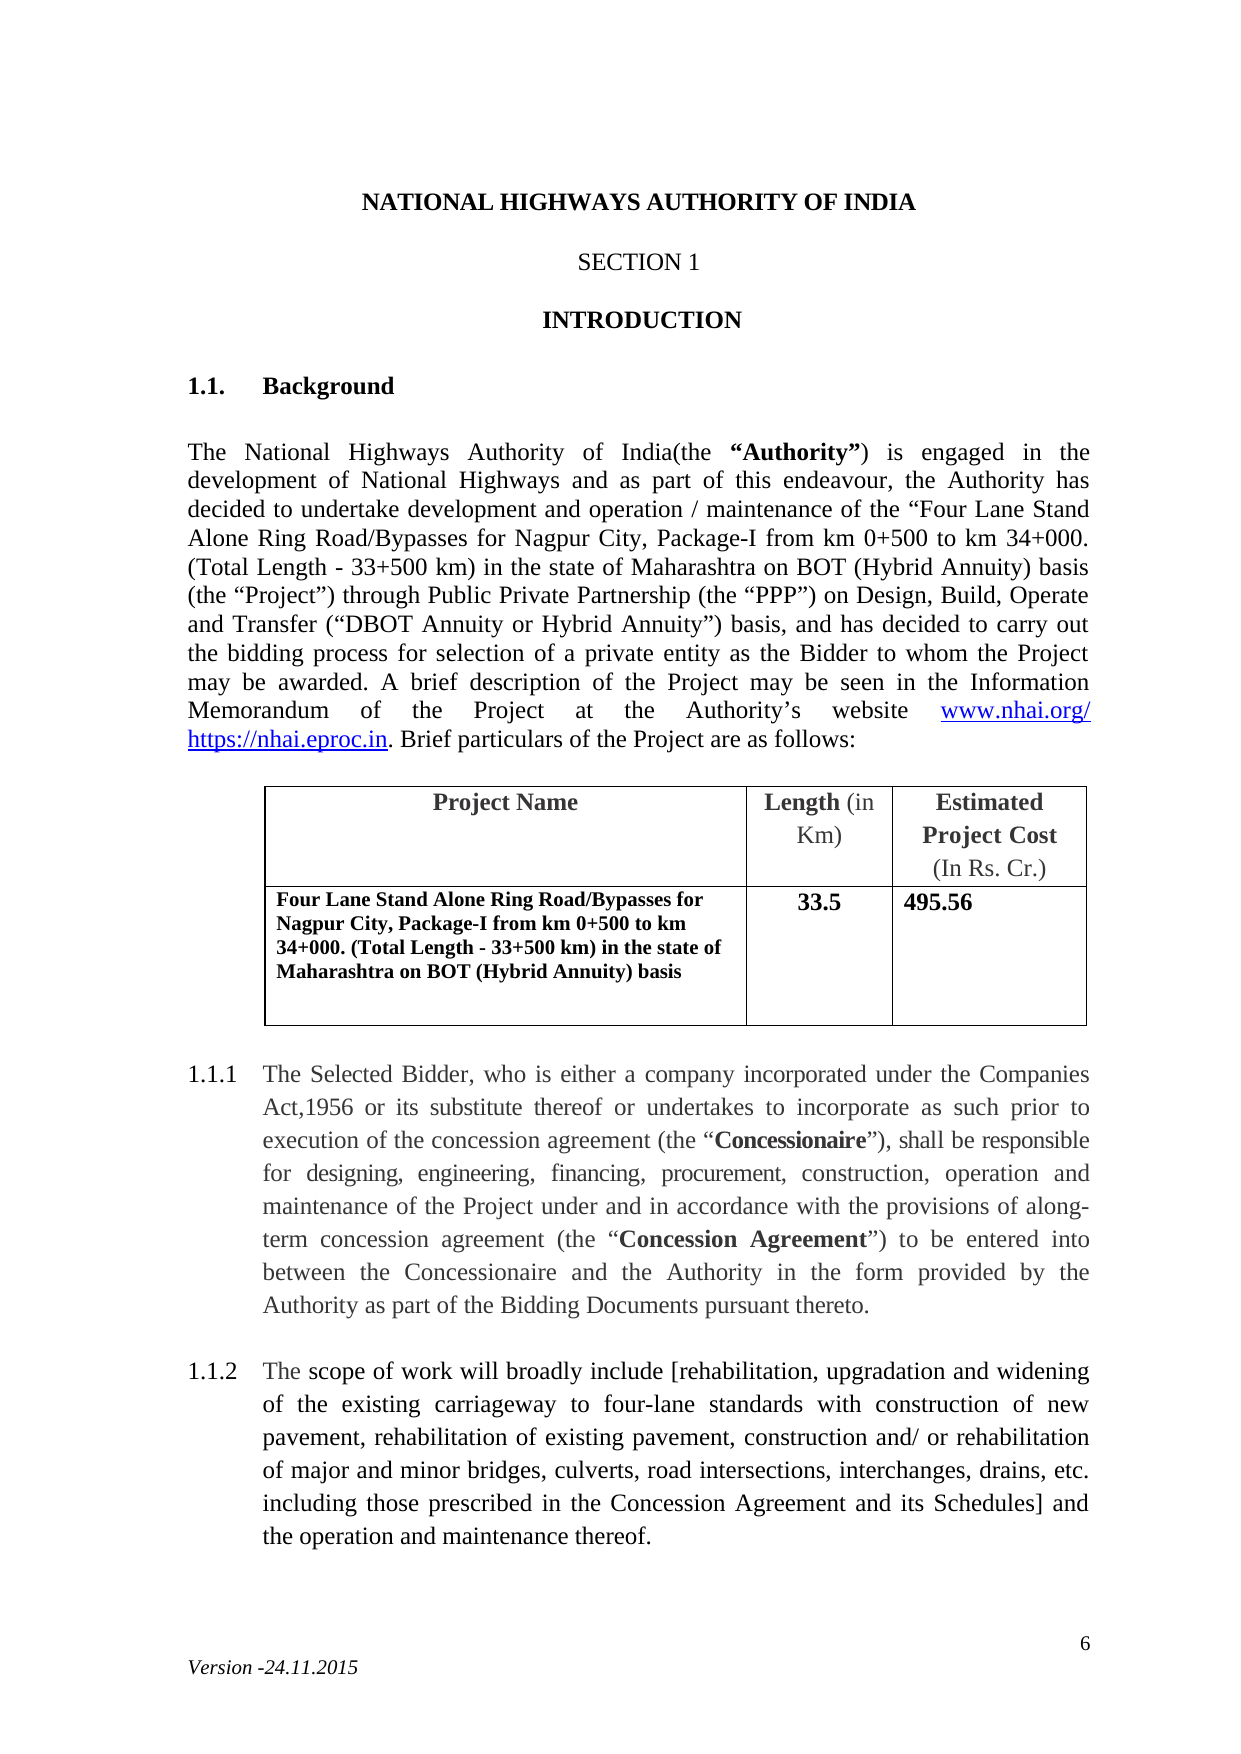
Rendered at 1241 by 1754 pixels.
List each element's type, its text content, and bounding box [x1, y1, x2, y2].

table_header Length (in Km) [747, 787, 892, 886]
text National Highways authority of India [187, 187, 1090, 216]
list Background [187, 371, 1090, 399]
list The Selected Bidder, who is either a company incorporated under the Companies Act,1956 or its substitute thereof or undertakes to incorporate as such prior to execution of the concession agreement (the “Concessionaire”), shall be responsible for designing, engineering, financing, procurement, construction, operation and maintenance of the Project under and in accordance with the provisions of along-term concession agreement (the “Concession Agreement”) to be entered into between the Concessionaire and the Authority in the form provided by the Authority as part of the Bidding Documents pursuant thereto. [187, 1059, 1090, 1319]
table_header Project Name [266, 787, 746, 886]
table_cell 33.5 [747, 887, 892, 1025]
text The National Highways Authority of India(the “Authority”) is engaged in the development of National Highways and as part of this endeavour, the Authority has decided to undertake development and operation / maintenance of the “Four Lane Stand Alone Ring Road/Bypasses for Nagpur City, Package-I from km 0+500 to km 34+000. (Total Length - 33+500 km) in the state of Maharashtra on BOT (Hybrid Annuity) basis (the “Project”) through Public Private Partnership (the “PPP”) on Design, Build, Operate and Transfer (“DBOT Annuity or Hybrid Annuity”) basis, and has decided to carry out the bidding process for selection of a private entity as the Bidder to whom the Project may be awarded. A brief description of the Project may be seen in the Information Memorandum of the Project at the Authority’s website www.nhai.org/ https://nhai.eproc.in. Brief particulars of the Project are as follows: [187, 437, 1090, 753]
table_cell 495.56 [893, 887, 1086, 1025]
list The scope of work will broadly include [rehabilitation, upgradation and widening of the existing carriageway to four-lane standards with construction of new pavement, rehabilitation of existing pavement, construction and/ or rehabilitation of major and minor bridges, culverts, road intersections, interchanges, drains, etc. including those prescribed in the Concession Agreement and its Schedules] and the operation and maintenance thereof. [187, 1356, 1090, 1550]
text SECTION 1 [187, 245, 1090, 276]
text INTRODUCTION [187, 305, 1090, 333]
table_cell Four Lane Stand Alone Ring Road/Bypasses for Nagpur City, Package-I from km 0+500 to km 34+000. (Total Length - 33+500 km) in the state of Maharashtra on BOT (Hybrid Annuity) basis [266, 887, 746, 1025]
table_header Estimated Project Cost (In Rs. Cr.) [893, 787, 1086, 886]
